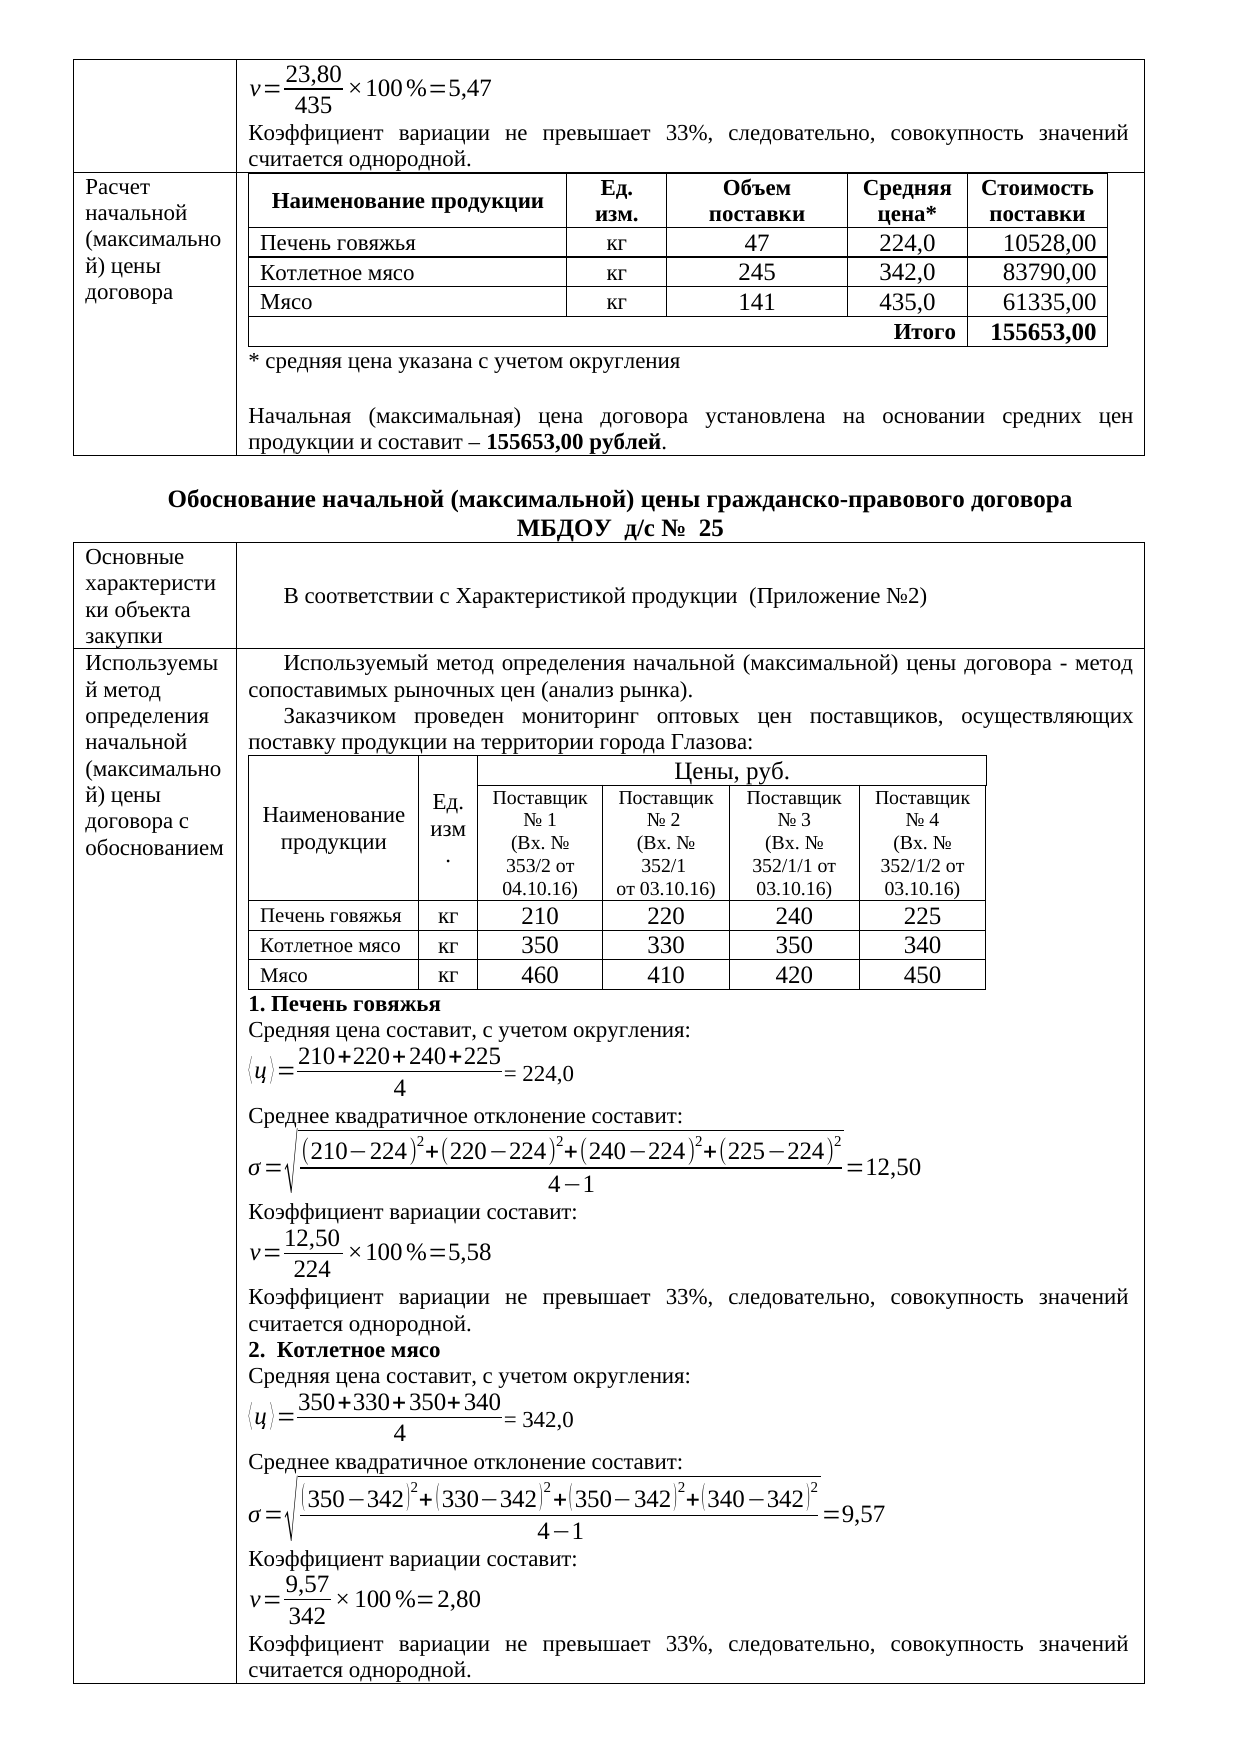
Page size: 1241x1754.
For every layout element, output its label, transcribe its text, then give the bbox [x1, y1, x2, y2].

title МБДОУ д/с № 25 [74, 513, 1166, 542]
table_header Основные характеристики объекта закупки [74, 543, 236, 648]
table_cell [237, 60, 1144, 172]
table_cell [237, 649, 1144, 1683]
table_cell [74, 60, 236, 172]
table_cell * средняя цена указана с учетом округления Начальная (максимальная) цена договора установлена на основании средних цен продукции и составит – 155653,00 рублей. [237, 173, 1144, 454]
table_header В соответствии с Характеристикой продукции (Приложение №2) [237, 543, 1144, 648]
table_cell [74, 649, 236, 1683]
table_cell Расчет начальной (максимальной) цены договора [74, 173, 236, 454]
title Обоснование начальной (максимальной) цены гражданско-правового договора [74, 484, 1166, 513]
